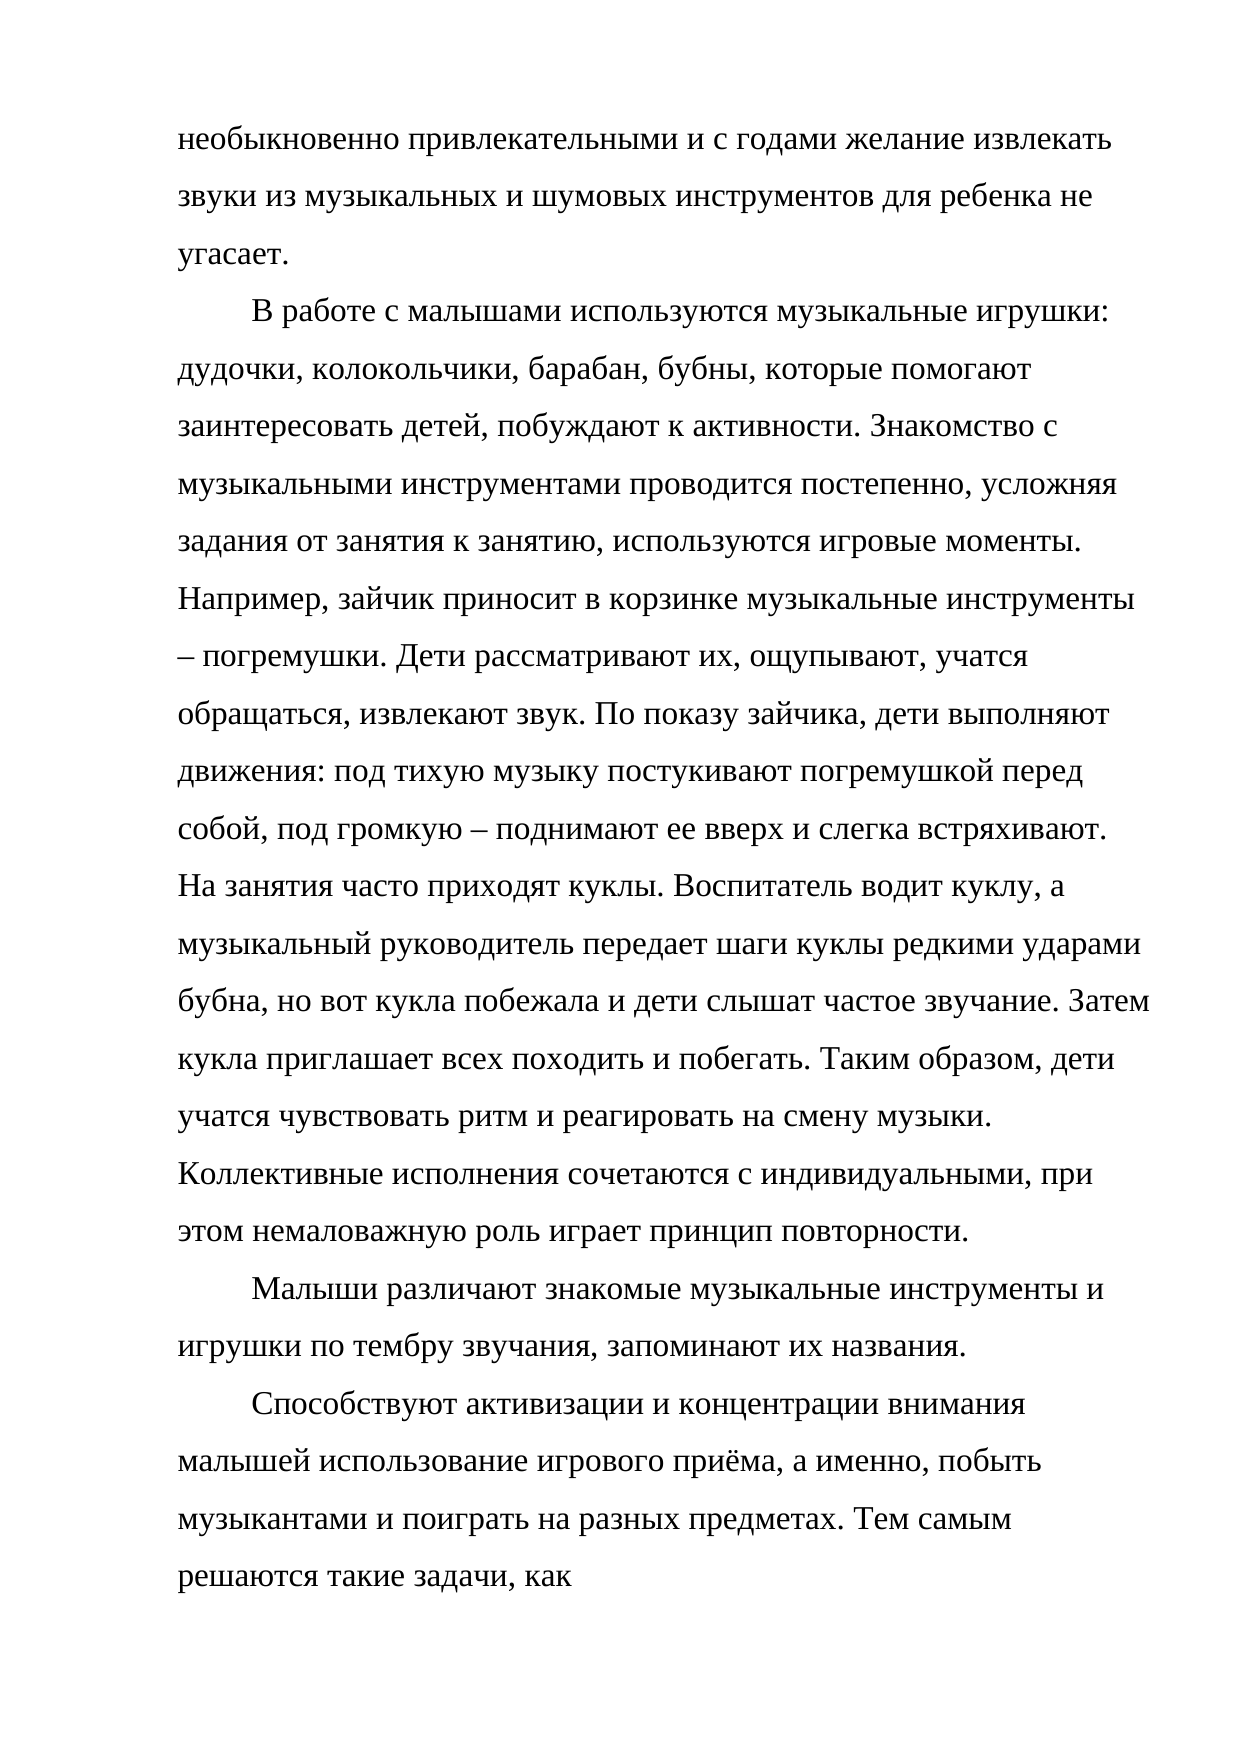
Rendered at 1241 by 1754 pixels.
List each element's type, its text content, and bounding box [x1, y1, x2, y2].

text Способствуют активизации и концентрации внимания малышей использование игрового приёма, а именно, побыть музыкантами и поиграть на разных предметах. Тем самым решаются такие задачи, как [177, 1383, 1152, 1594]
text В работе с малышами используются музыкальные игрушки: дудочки, колокольчики, барабан, бубны, которые помогают заинтересовать детей, побуждают к активности. Знакомство с музыкальными инструментами проводится постепенно, усложняя задания от занятия к занятию, используются игровые моменты. Например, зайчик приносит в корзинке музыкальные инструменты – погремушки. Дети рассматривают их, ощупывают, учатся обращаться, извлекают звук. По показу зайчика, дети выполняют движения: под тихую музыку постукивают погремушкой перед собой, под громкую – поднимают ее вверх и слегка встряхивают. На занятия часто приходят куклы. Воспитатель водит куклу, а музыкальный руководитель передает шаги куклы редкими ударами бубна, но вот кукла побежала и дети слышат частое звучание. Затем кукла приглашает всех походить и побегать. Таким образом, дети учатся чувствовать ритм и реагировать на смену музыки. Коллективные исполнения сочетаются с индивидуальными, при этом немаловажную роль играет принцип повторности. [177, 291, 1152, 1249]
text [177, 118, 1152, 271]
text Малыши различают знакомые музыкальные инструменты и игрушки по тембру звучания, запоминают их названия. [177, 1268, 1152, 1364]
